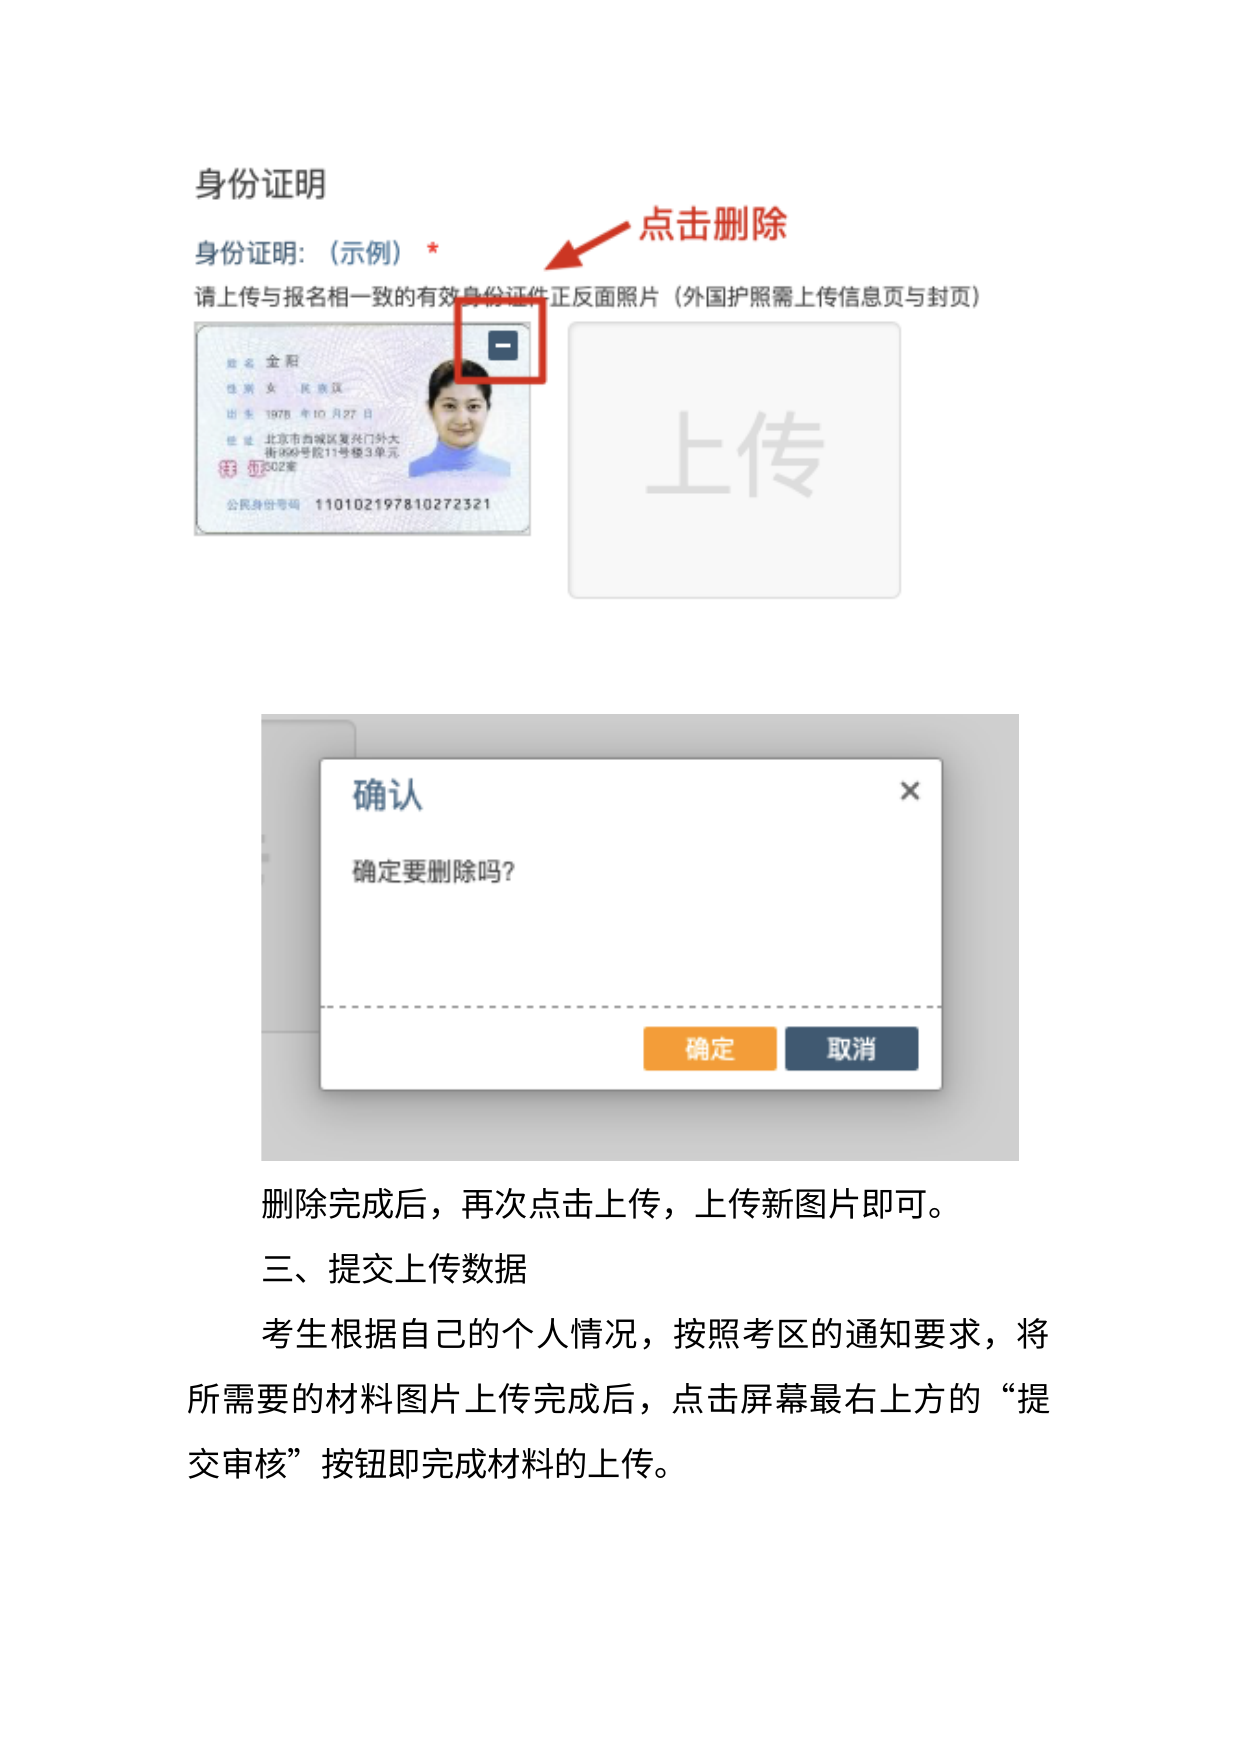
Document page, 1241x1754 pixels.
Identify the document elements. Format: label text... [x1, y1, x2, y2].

picture [261, 714, 1019, 1161]
text 考生根据自己的个人情况，按照考区的通知要求，将所需要的材料图片上传完成后，点击屏幕最右上方的“提交审核”按钮即完成材料的上传。 [187, 1299, 1053, 1494]
text 三、提交上传数据 [187, 1234, 1053, 1299]
picture [187, 162, 1031, 627]
text 删除完成后，再次点击上传，上传新图片即可。 [187, 1169, 1053, 1234]
